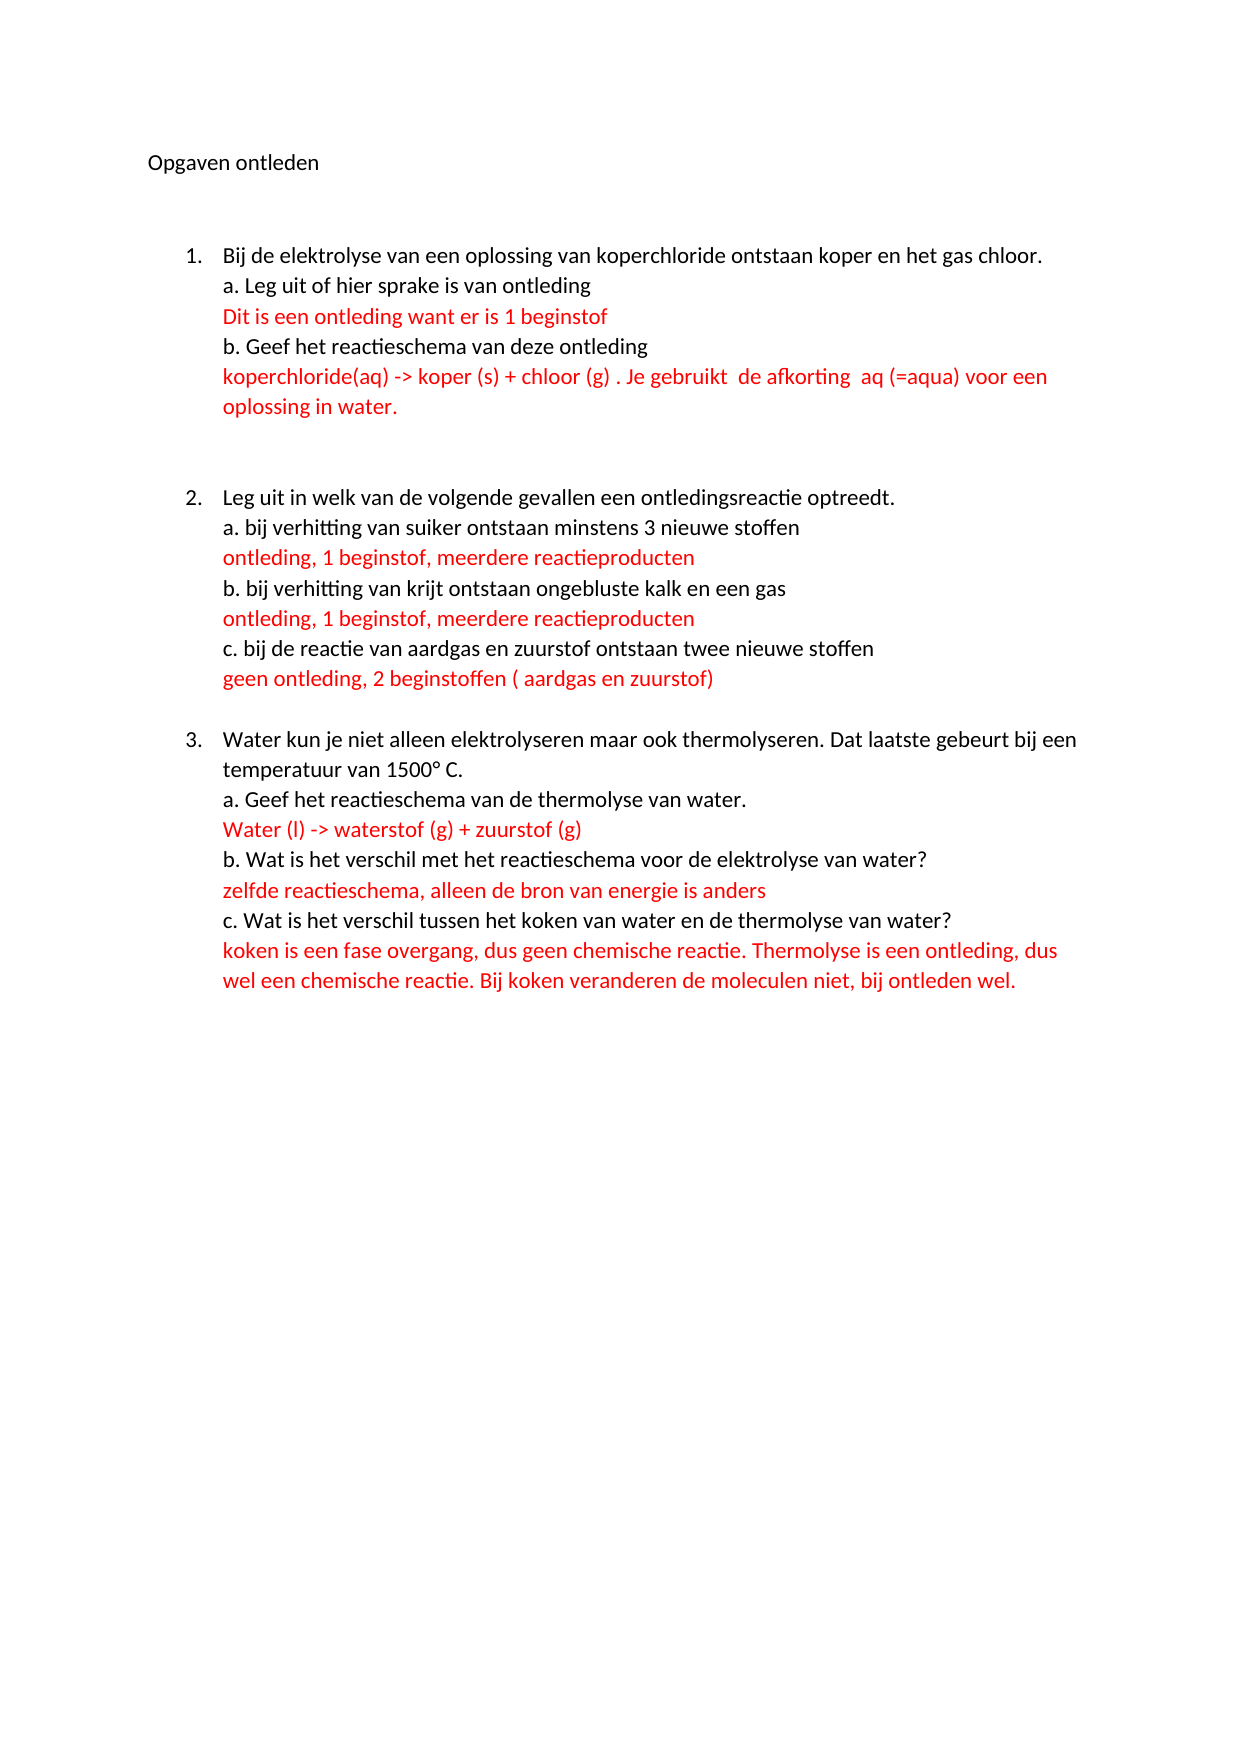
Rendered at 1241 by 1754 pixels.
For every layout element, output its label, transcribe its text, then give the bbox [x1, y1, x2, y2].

list c. bij de reactie van aardgas en zuurstof ontstaan twee nieuwe stoffen [223, 634, 1093, 662]
list geen ontleding, 2 beginstoffen ( aardgas en zuurstof) [223, 664, 1093, 722]
list Water (l) -> waterstof (g) + zuurstof (g) b. Wat is het verschil met het reactieschema voor de elektrolyse van water? zelfde reactieschema, alleen de bron van energie is anders c. Wat is het verschil tussen het koken van water en de thermolyse van water? koken is een fase overgang, dus geen chemische reactie. Thermolyse is een ontleding, dus wel een chemische reactie. Bij koken veranderen de moleculen niet, bij ontleden wel. [223, 815, 1093, 994]
text Opgaven ontleden [148, 148, 1093, 176]
list Water kun je niet alleen elektrolyseren maar ook thermolyseren. Dat laatste gebeurt bij een temperatuur van 1500° C. a. Geef het reactieschema van de thermolyse van water. [185, 725, 1093, 813]
list Leg uit in welk van de volgende gevallen een ontledingsreactie optreedt. a. bij verhitting van suiker ontstaan minstens 3 nieuwe stoffen ontleding, 1 beginstof, meerdere reactieproducten b. bij verhitting van krijt ontstaan ongebluste kalk en een gas ontleding, 1 beginstof, meerdere reactieproducten [185, 483, 1093, 632]
list Bij de elektrolyse van een oplossing van koperchloride ontstaan koper en het gas chloor. a. Leg uit of hier sprake is van ontleding Dit is een ontleding want er is 1 beginstof b. Geef het reactieschema van deze ontleding koperchloride(aq) -> koper (s) + chloor (g) . Je gebruikt de afkorting aq (=aqua) voor een oplossing in water. [185, 241, 1093, 420]
